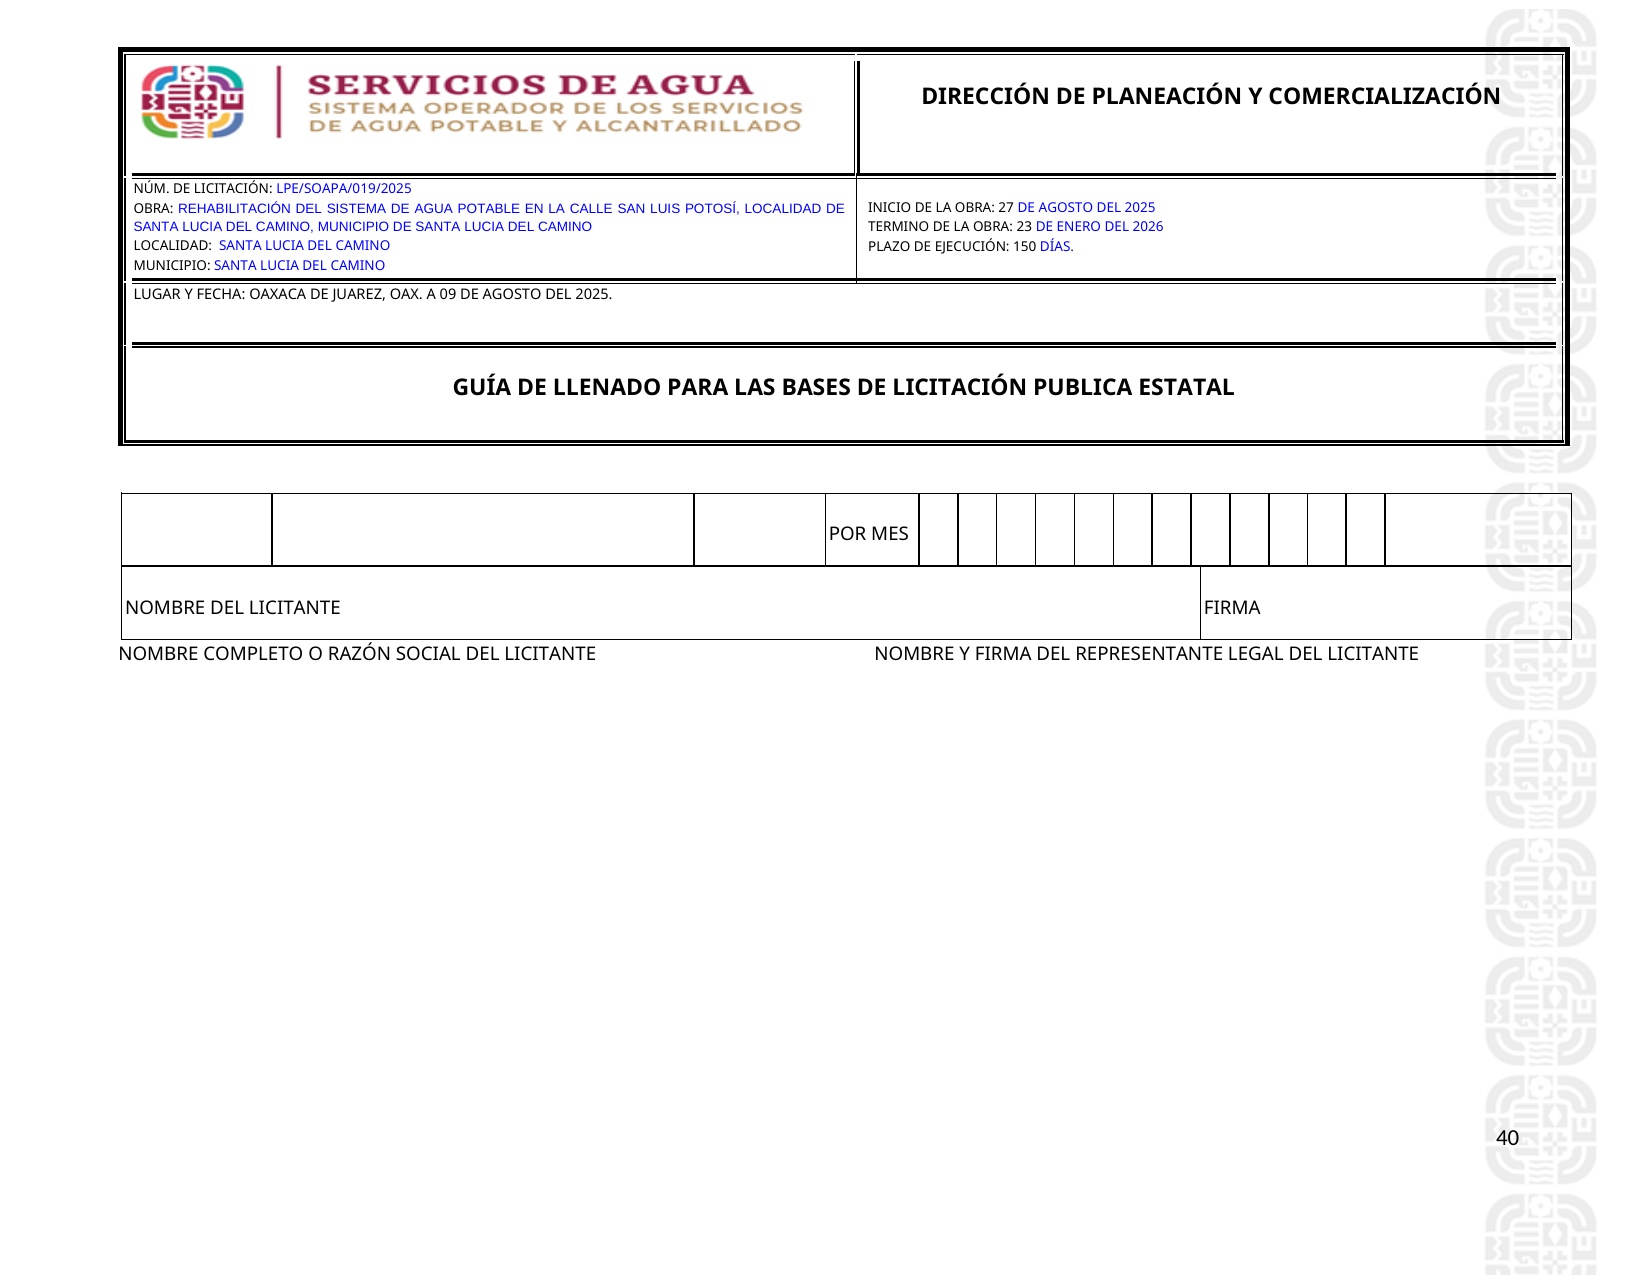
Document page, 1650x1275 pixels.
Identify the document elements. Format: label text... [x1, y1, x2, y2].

table_cell [1036, 494, 1074, 565]
table_cell [1386, 494, 1571, 565]
table_cell [1114, 494, 1151, 565]
table_cell [1231, 494, 1268, 565]
text NOMBRE COMPLETO O RAZÓN SOCIAL DEL LICITANTE NOMBRE Y FIRMA DEL REPRESENTANTE LEGAL DEL LICITANTE [118, 640, 1624, 666]
table_cell NOMBRE DEL LICITANTE [122, 567, 1200, 639]
table_cell [1075, 494, 1113, 565]
picture [1470, 52, 1565, 444]
table_cell [997, 494, 1035, 565]
table_cell [1347, 494, 1384, 565]
picture [1470, 9, 1600, 640]
table_cell [920, 494, 957, 565]
picture [137, 57, 811, 151]
table_cell [122, 494, 271, 565]
table_cell [695, 494, 825, 565]
table_cell [1308, 494, 1345, 565]
table_cell [1192, 494, 1229, 565]
picture [1470, 90, 1477, 101]
table_cell [1270, 494, 1307, 565]
picture [1470, 666, 1600, 1275]
table_cell FIRMA [1201, 567, 1571, 639]
table_cell POR MES [826, 494, 918, 565]
table_cell [1153, 494, 1190, 565]
table_cell [273, 494, 693, 565]
table_cell [959, 494, 996, 565]
